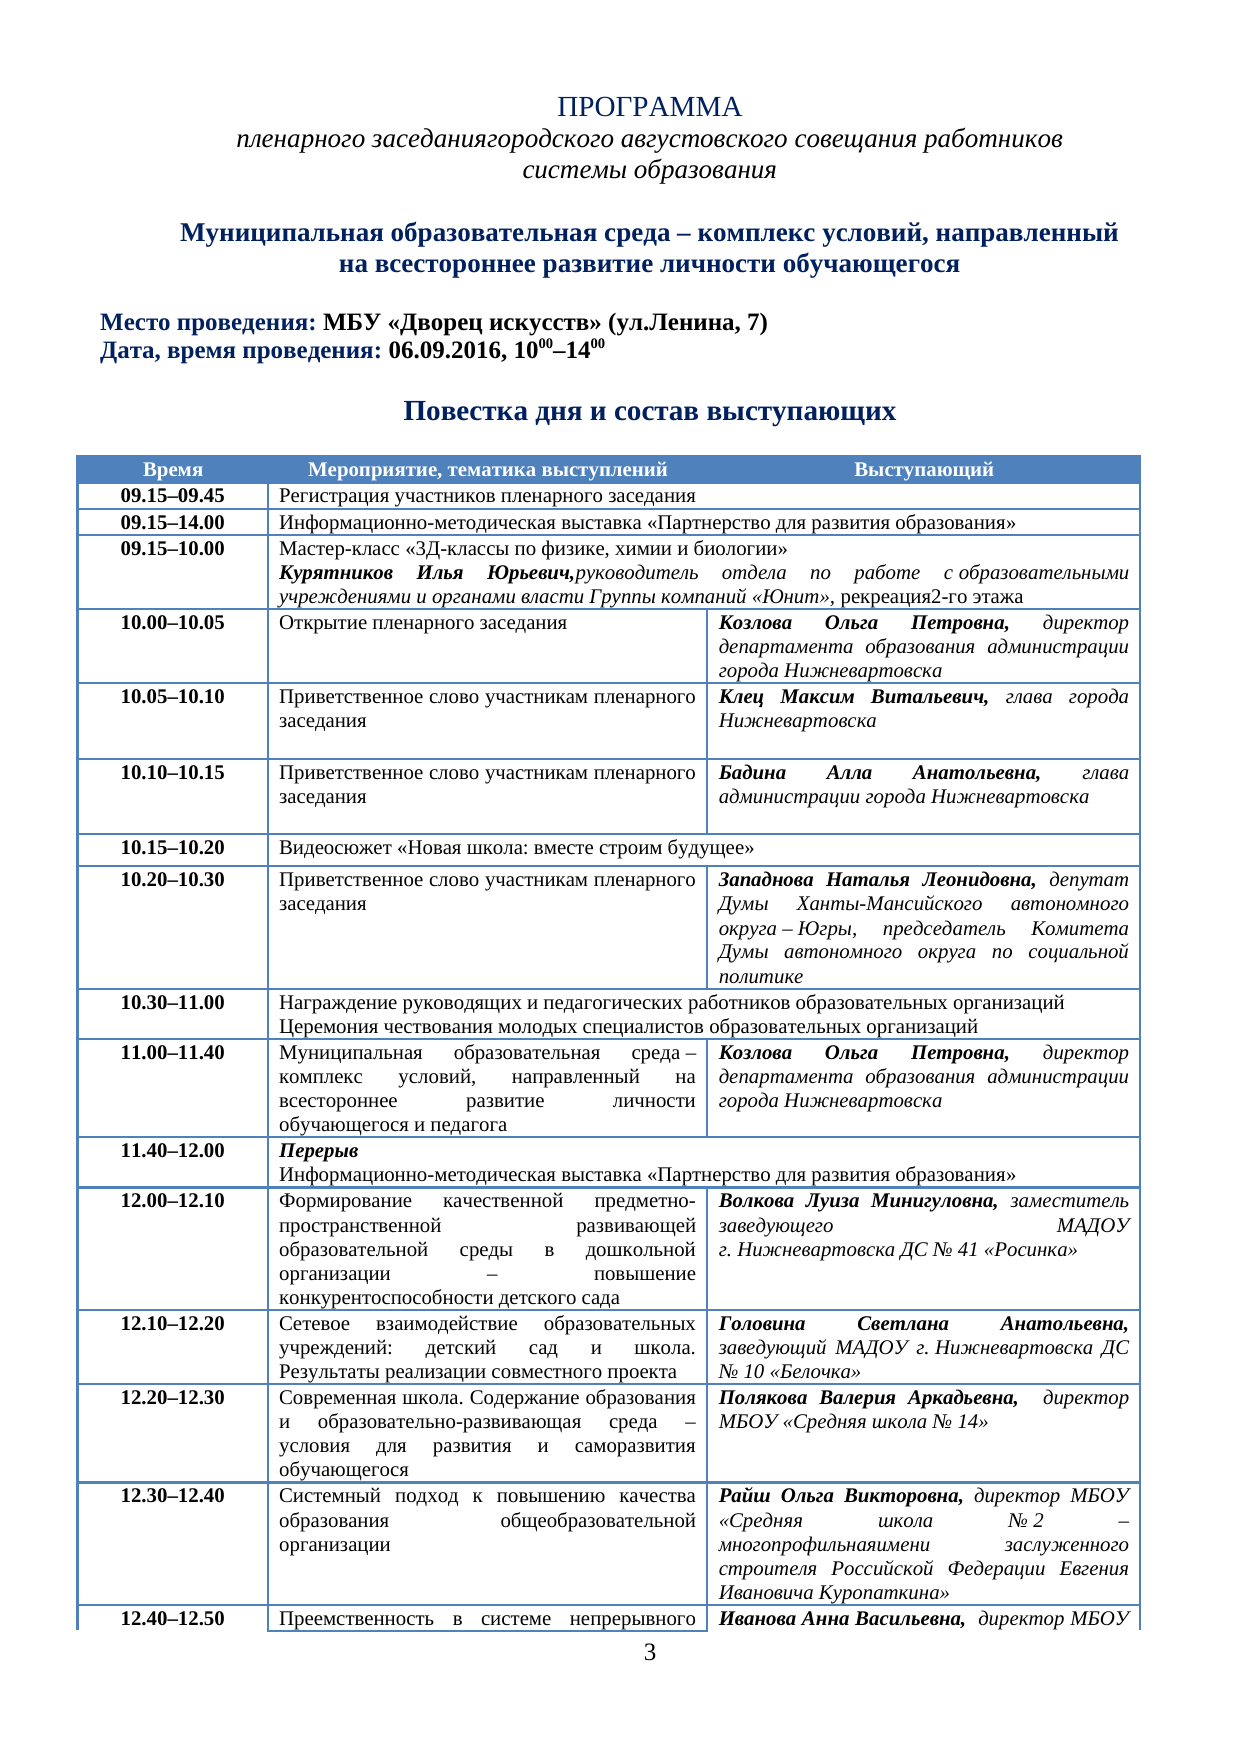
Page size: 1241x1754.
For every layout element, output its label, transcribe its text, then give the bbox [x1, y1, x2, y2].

table_cell 12.30–12.40 [79, 1484, 267, 1604]
table_cell 09.15–14.00 [79, 510, 267, 534]
table_cell Регистрация участников пленарного заседания [269, 484, 1139, 507]
table_cell Волкова Луиза Минигуловна, заместитель заведующего МАДОУ г. Нижневартовска ДС № 41 «Росинка» [708, 1189, 1139, 1309]
table_cell 10.10–10.15 [79, 760, 267, 833]
table_cell 10.00–10.05 [79, 610, 267, 682]
table_cell Современная школа. Содержание образования и образовательно-развивающая среда – условия для развития и саморазвития обучающегося [269, 1385, 706, 1481]
table_cell Западнова Наталья Леонидовна, депутат Думы Ханты-Мансийского автономного округа – Югры, председатель Комитета Думы автономного округа по социальной политике [708, 867, 1139, 988]
table_header Выступающий [708, 457, 1139, 481]
table_cell 10.20–10.30 [79, 867, 267, 988]
table_cell Головина Светлана Анатольевна, заведующий МАДОУ г. Нижневартовска ДС № 10 «Белочка» [708, 1311, 1139, 1383]
table_cell Муниципальная образовательная среда – комплекс условий, направленный на всестороннее развитие личности обучающегося и педагога [269, 1040, 706, 1136]
text ПРОГРАММА [89, 89, 1152, 122]
text пленарного заседаниягородского августовского совещания работников [89, 122, 1152, 153]
text Муниципальная образовательная среда – комплекс условий, направленный [89, 216, 1152, 247]
table_cell Награждение руководящих и педагогических работников образовательных организаций Церемония чествования молодых специалистов образовательных организаций [269, 990, 1139, 1038]
table_header Место проведения: МБУ «Дворец искусств» (ул.Ленина, 7) Дата, время проведения: 06.09.2016, 1000–1400 Повестка дня и состав выступающих [89, 307, 1152, 426]
table_cell 12.00–12.10 [79, 1189, 267, 1309]
table_cell Приветственное слово участникам пленарного заседания [269, 867, 706, 988]
table_cell 09.15–10.00 [79, 536, 267, 608]
table_cell 12.10–12.20 [79, 1311, 267, 1383]
table_cell Клец Максим Витальевич, глава города Нижневартовска [708, 684, 1139, 757]
table_cell 09.15–09.45 [79, 484, 267, 507]
table_cell Приветственное слово участникам пленарного заседания [269, 760, 706, 833]
table_cell Сетевое взаимодействие образовательных учреждений: детский сад и школа. Результаты реализации совместного проекта [269, 1311, 706, 1383]
table_cell Мастер-класс «3Д-классы по физике, химии и биологии» Курятников Илья Юрьевич,руководитель отдела по работе с образовательными учреждениями и органами власти Группы компаний «Юнит», рекреация2-го этажа [269, 536, 1139, 608]
table_cell Открытие пленарного заседания [269, 610, 706, 682]
table_cell Полякова Валерия Аркадьевна, директор МБОУ «Средняя школа № 14» [708, 1385, 1139, 1481]
table_cell 10.05–10.10 [79, 684, 267, 757]
table_cell Информационно-методическая выставка «Партнерство для развития образования» [269, 510, 1139, 534]
table_cell Бадина Алла Анатольевна, глава администрации города Нижневартовска [708, 760, 1139, 833]
table_cell Перерыв Информационно-методическая выставка «Партнерство для развития образования» [269, 1138, 1139, 1186]
table_cell 11.40–12.00 [79, 1138, 267, 1186]
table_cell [269, 1606, 706, 1630]
table_header Мероприятие, тематика выступлений [269, 457, 706, 481]
table_cell 11.00–11.40 [79, 1040, 267, 1136]
table_cell Системный подход к повышению качества образования общеобразовательной организации [269, 1484, 706, 1604]
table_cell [708, 1606, 1139, 1630]
table_cell Формирование качественной предметно-пространственной развивающей образовательной среды в дошкольной организации – повышение конкурентоспособности детского сада [269, 1189, 706, 1309]
table_cell 12.20–12.30 [79, 1385, 267, 1481]
table_cell Козлова Ольга Петровна, директор департамента образования администрации города Нижневартовска [708, 1040, 1139, 1136]
table_cell 10.15–10.20 [79, 835, 267, 865]
text системы образования [89, 153, 1152, 184]
table_header Время [79, 457, 267, 481]
table_cell Приветственное слово участникам пленарного заседания [269, 684, 706, 757]
table_cell Райш Ольга Викторовна, директор МБОУ «Средняя школа № 2 – многопрофильнаяимени заслуженного строителя Российской Федерации Евгения Ивановича Куропаткина» [708, 1484, 1139, 1604]
text на всестороннее развитие личности обучающегося [89, 247, 1152, 278]
table_cell 10.30–11.00 [79, 990, 267, 1038]
table_cell Козлова Ольга Петровна, директор департамента образования администрации города Нижневартовска [708, 610, 1139, 682]
table_cell Видеосюжет «Новая школа: вместе строим будущее» [269, 835, 1139, 865]
table_cell 12.40–12.50 [79, 1606, 267, 1630]
